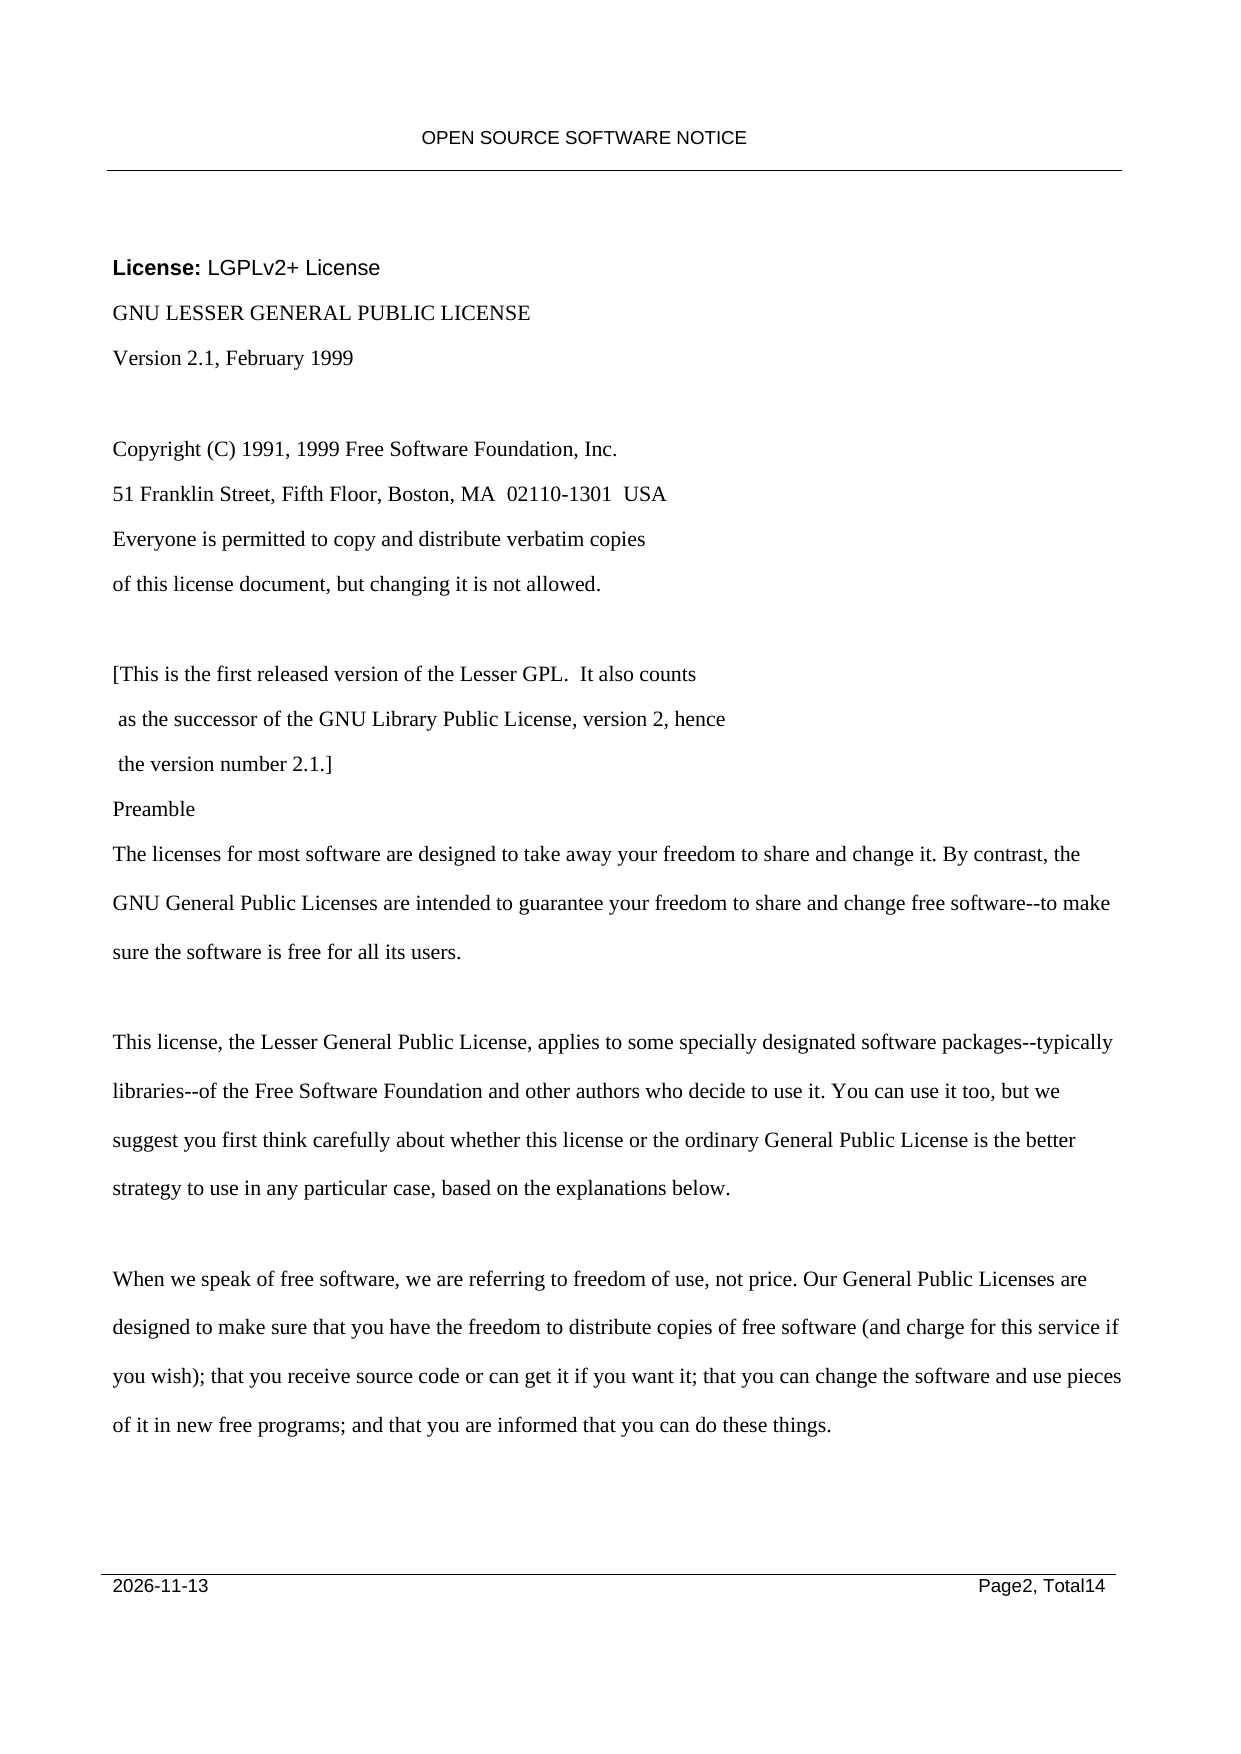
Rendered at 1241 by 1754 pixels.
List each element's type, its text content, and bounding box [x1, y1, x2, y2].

text GNU LESSER GENERAL PUBLIC LICENSE [112, 297, 1128, 329]
text License: LGPLv2+ License [112, 251, 1128, 284]
text The licenses for most software are designed to take away your freedom to share and change it. By contrast, the GNU General Public Licenses are intended to guarantee your freedom to share and change free software--to make sure the software is free for all its users. [112, 838, 1128, 968]
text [112, 432, 1128, 464]
text When we speak of free software, we are referring to freedom of use, not price. Our General Public Licenses are designed to make sure that you have the freedom to distribute copies of free software (and charge for this service if you wish); that you receive source code or can get it if you want it; that you can change the software and use pieces of it in new free programs; and that you are informed that you can do these things. [112, 1262, 1128, 1441]
text the version number 2.1.] [112, 748, 1128, 780]
text of this license document, but changing it is not allowed. [112, 567, 1128, 600]
text Version 2.1, February 1999 [112, 342, 1128, 374]
text This license, the Lesser General Public License, applies to some specially designated software packages--typically libraries--of the Free Software Foundation and other authors who decide to use it. You can use it too, but we suggest you first think carefully about whether this license or the ordinary General Public License is the better strategy to use in any particular case, based on the explanations below. [112, 1026, 1128, 1204]
text [This is the first released version of the Lesser GPL. It also counts [112, 657, 1128, 690]
text 51 Franklin Street, Fifth Floor, Boston, MA 02110-1301 USA [112, 477, 1128, 509]
text Everyone is permitted to copy and distribute verbatim copies [112, 522, 1128, 554]
text Preamble [112, 793, 1128, 825]
text as the successor of the GNU Library Public License, version 2, hence [112, 702, 1128, 735]
